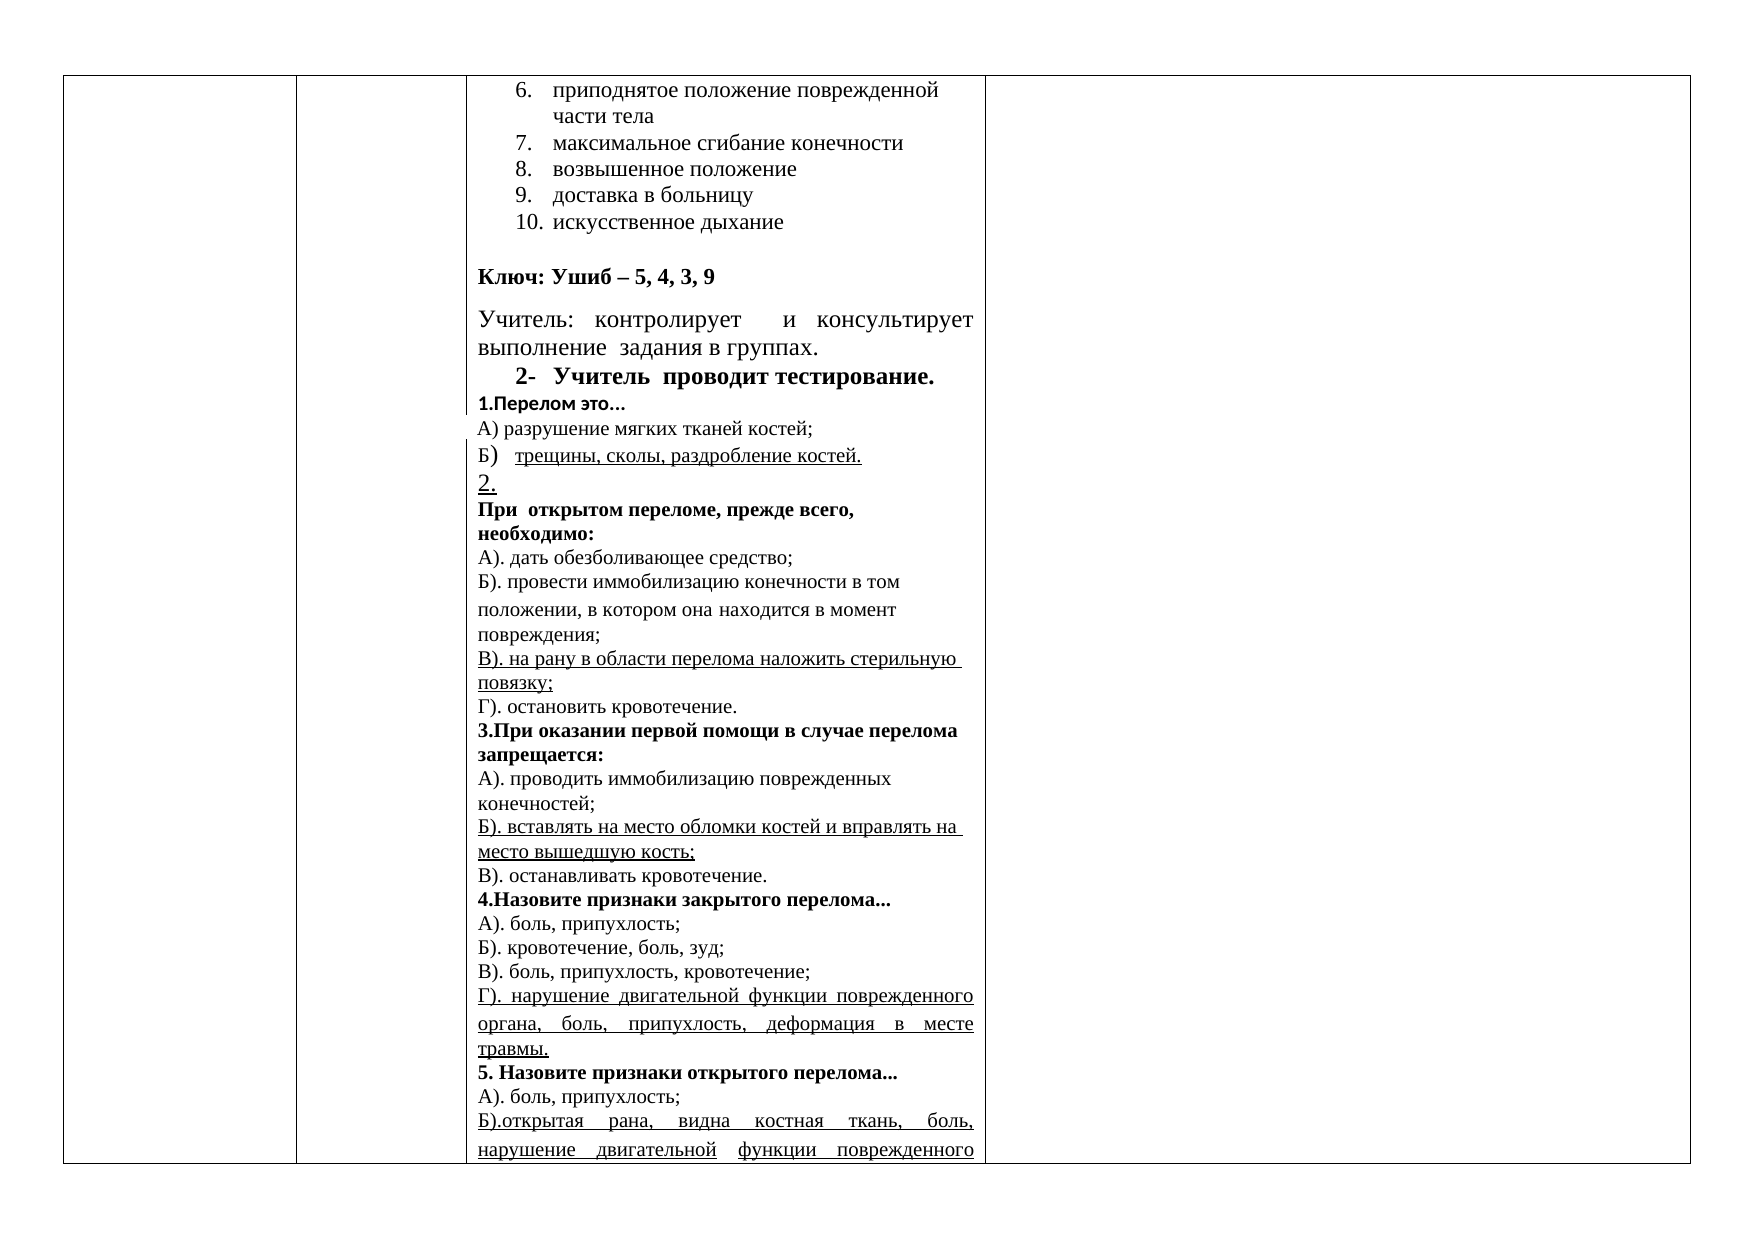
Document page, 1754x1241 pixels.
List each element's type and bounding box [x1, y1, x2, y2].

table_cell [986, 76, 1690, 1162]
